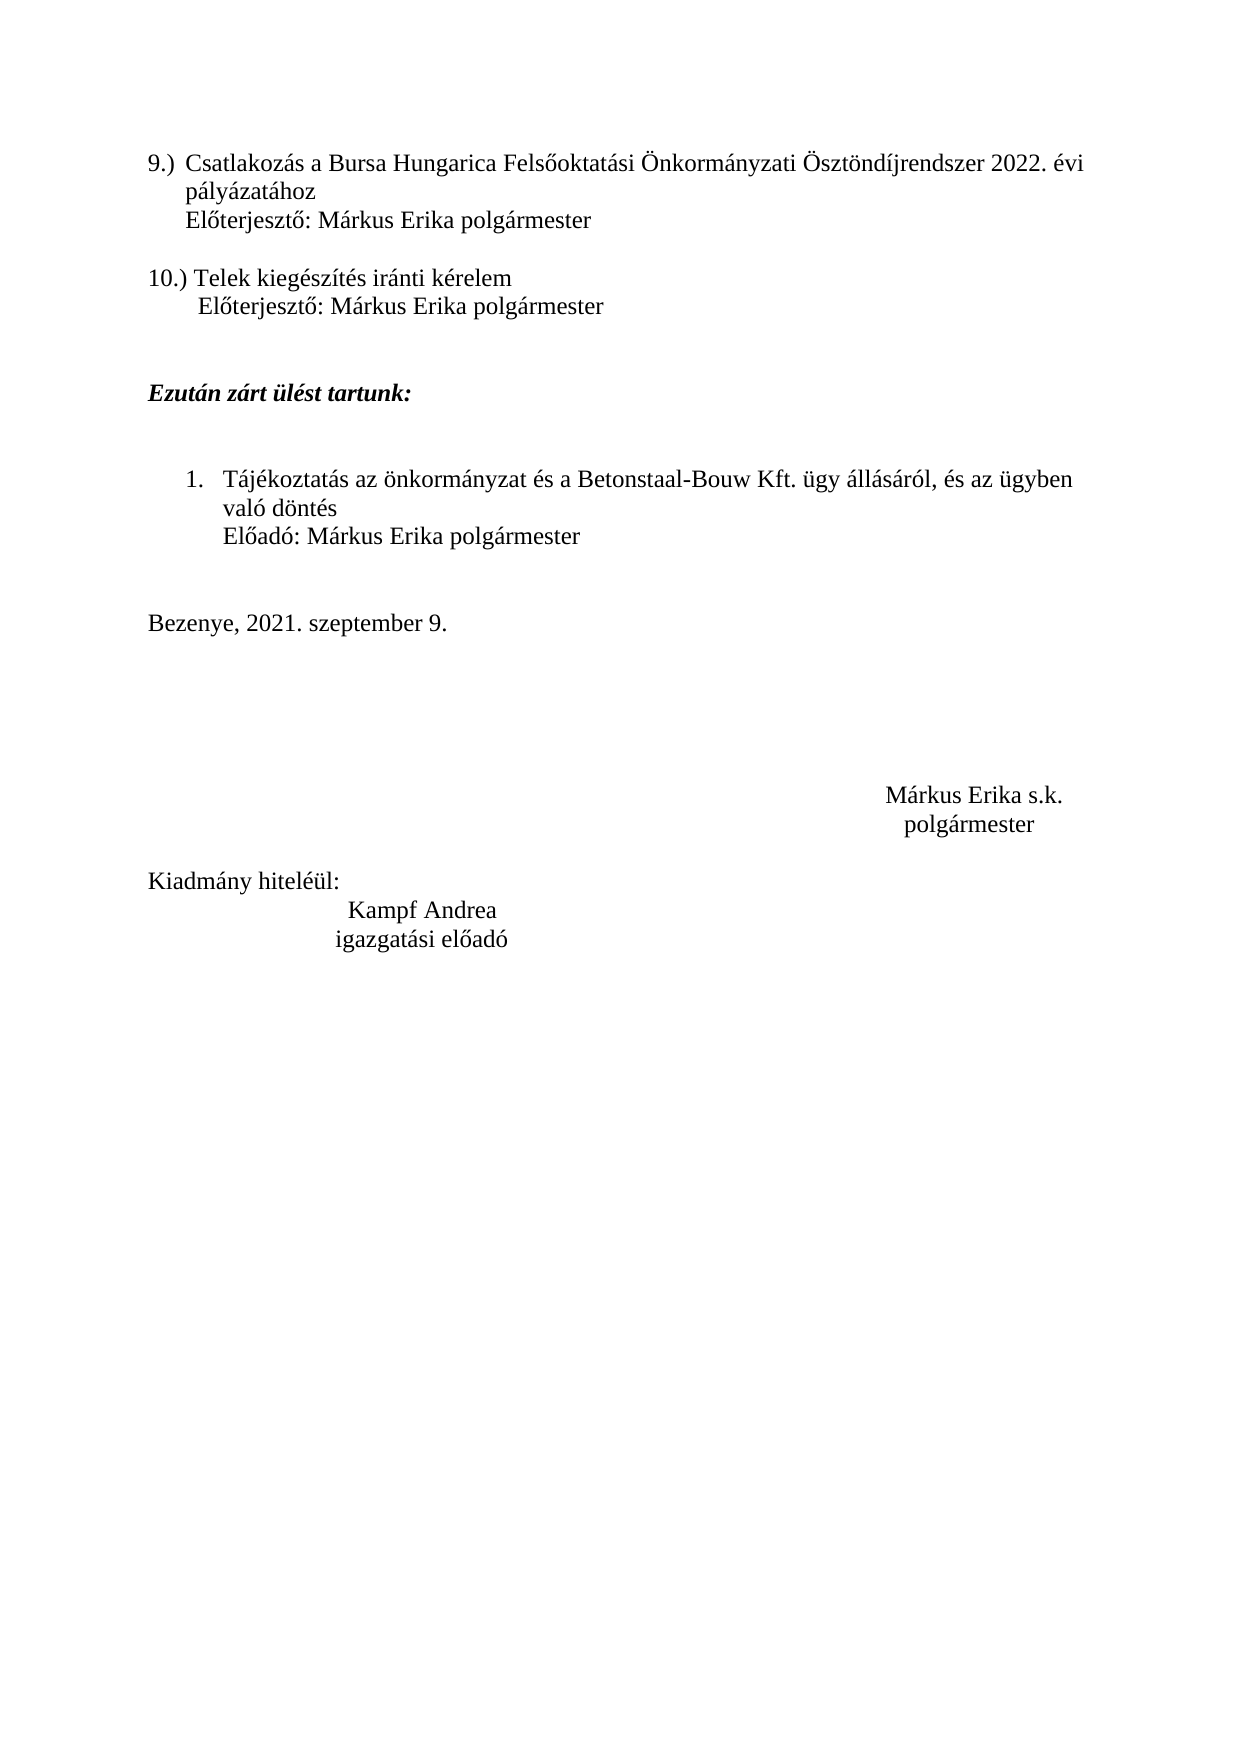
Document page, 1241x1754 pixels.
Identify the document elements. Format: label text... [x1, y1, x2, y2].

text Márkus Erika s.k. [148, 780, 1093, 809]
text Előadó: Márkus Erika polgármester [223, 521, 1093, 550]
list Tájékoztatás az önkormányzat és a Betonstaal-Bouw Kft. ügy állásáról, és az ügyben való döntés [185, 464, 1093, 521]
text 10.) Telek kiegészítés iránti kérelem Előterjesztő: Márkus Erika polgármester [148, 263, 1093, 349]
text igazgatási előadó [148, 924, 1093, 953]
text Kiadmány hiteléül: [148, 866, 1093, 895]
text polgármester [148, 809, 1093, 838]
text Ezután zárt ülést tartunk: [148, 378, 1093, 406]
list Csatlakozás a Bursa Hungarica Felsőoktatási Önkormányzati Ösztöndíjrendszer 2022. évi pályázatához Előterjesztő: Márkus Erika polgármester [148, 148, 1093, 263]
text Bezenye, 2021. szeptember 9. [148, 608, 1093, 636]
text Kampf Andrea [148, 895, 1093, 924]
